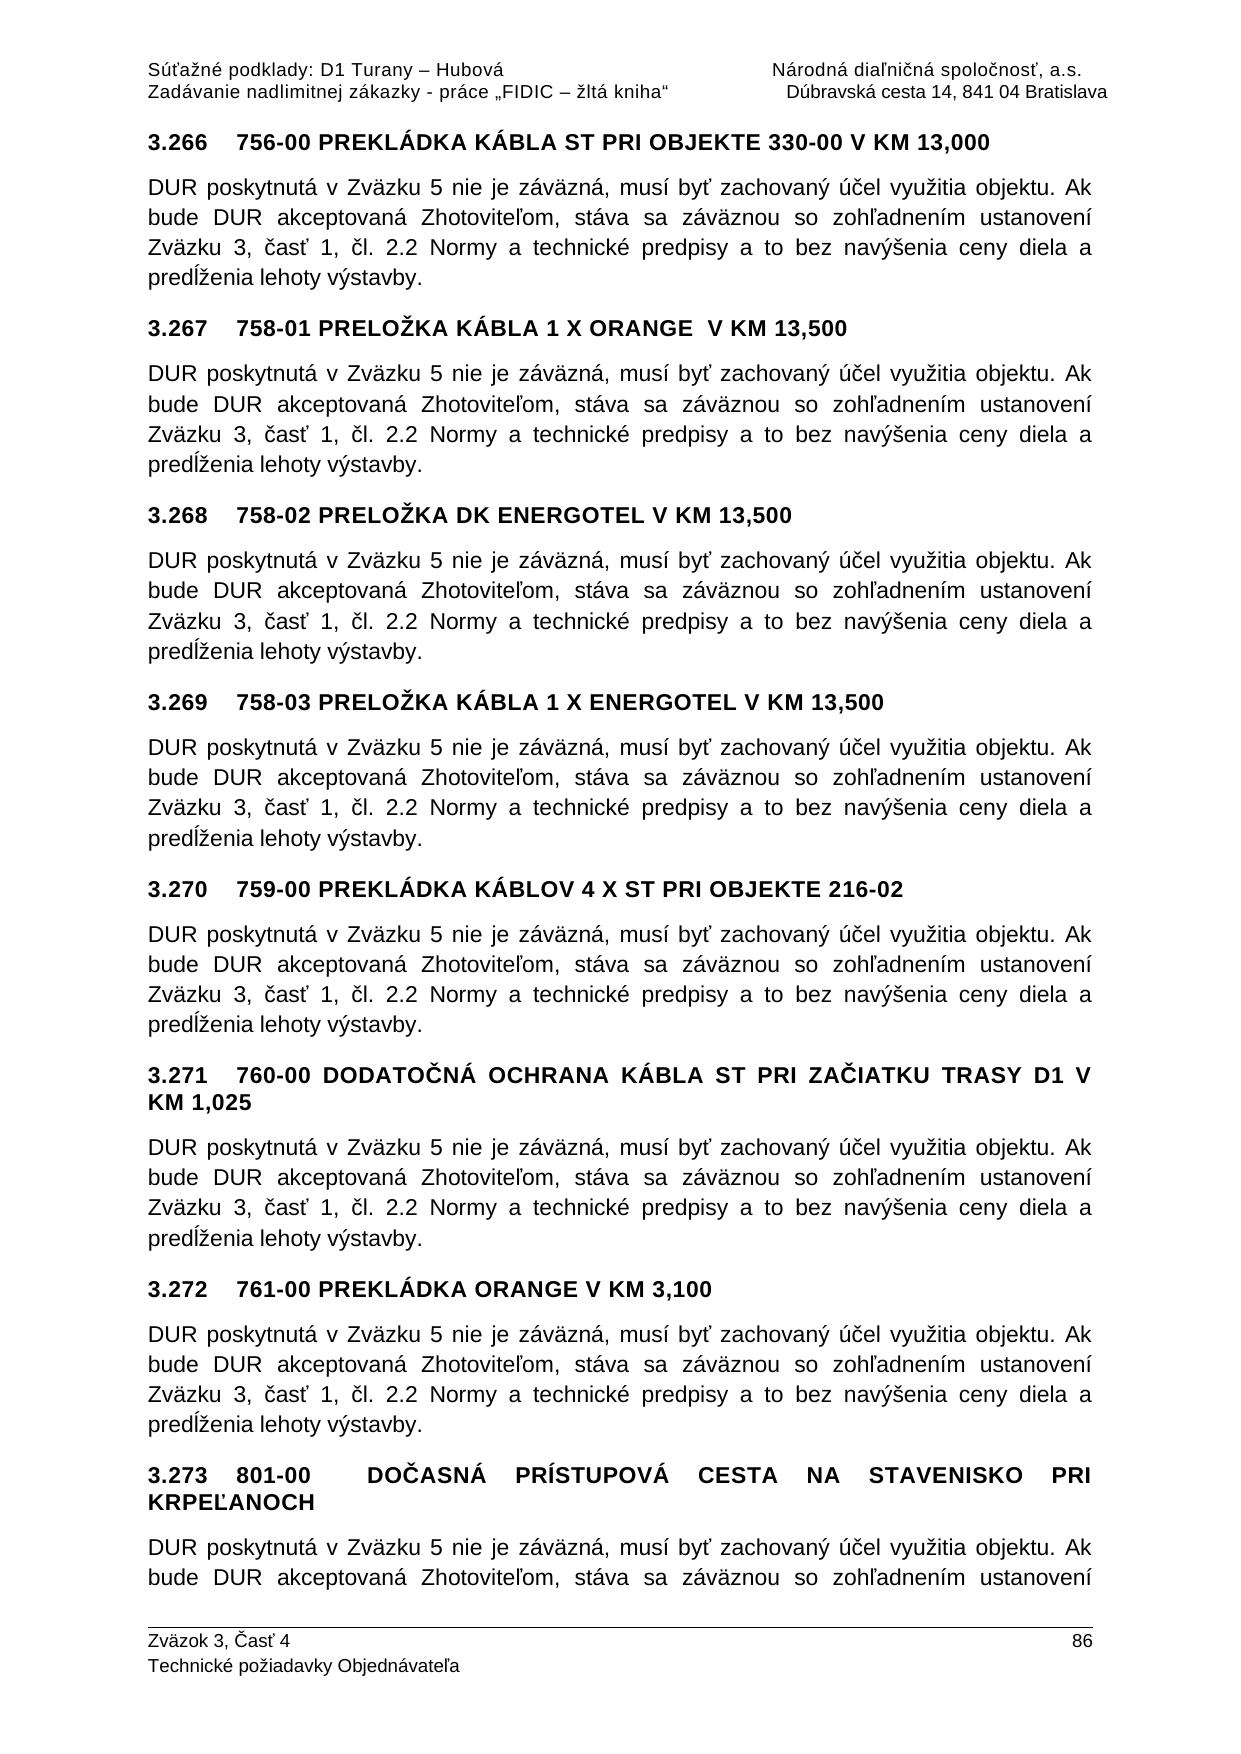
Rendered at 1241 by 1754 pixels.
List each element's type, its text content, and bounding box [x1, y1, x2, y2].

subtitle 759-00 Prekládka káblov 4 x ST pri objekte 216-02 [148, 876, 1093, 902]
subtitle 758-02 Preložka DK Energotel v km 13,500 [148, 502, 1093, 528]
subtitle 761-00 Prekládka Orange v km 3,100 [148, 1276, 1093, 1302]
subtitle 758-01 Preložka kábla 1 x Orange v km 13,500 [148, 315, 1093, 342]
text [148, 174, 1093, 291]
subtitle 760-00 Dodatočná ochrana kábla ST pri začiatku trasy D1 v km 1,025 [148, 1062, 1093, 1115]
subtitle 801-00 Dočasná prístupová cesta na stavenisko pri Krpeľanoch [148, 1462, 1093, 1515]
subtitle 758-03 Preložka kábla 1 x Energotel v km 13,500 [148, 689, 1093, 715]
subtitle 756-00 Prekládka kábla ST pri objekte 330-00 v km 13,000 [148, 128, 1093, 155]
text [148, 1534, 1093, 1590]
